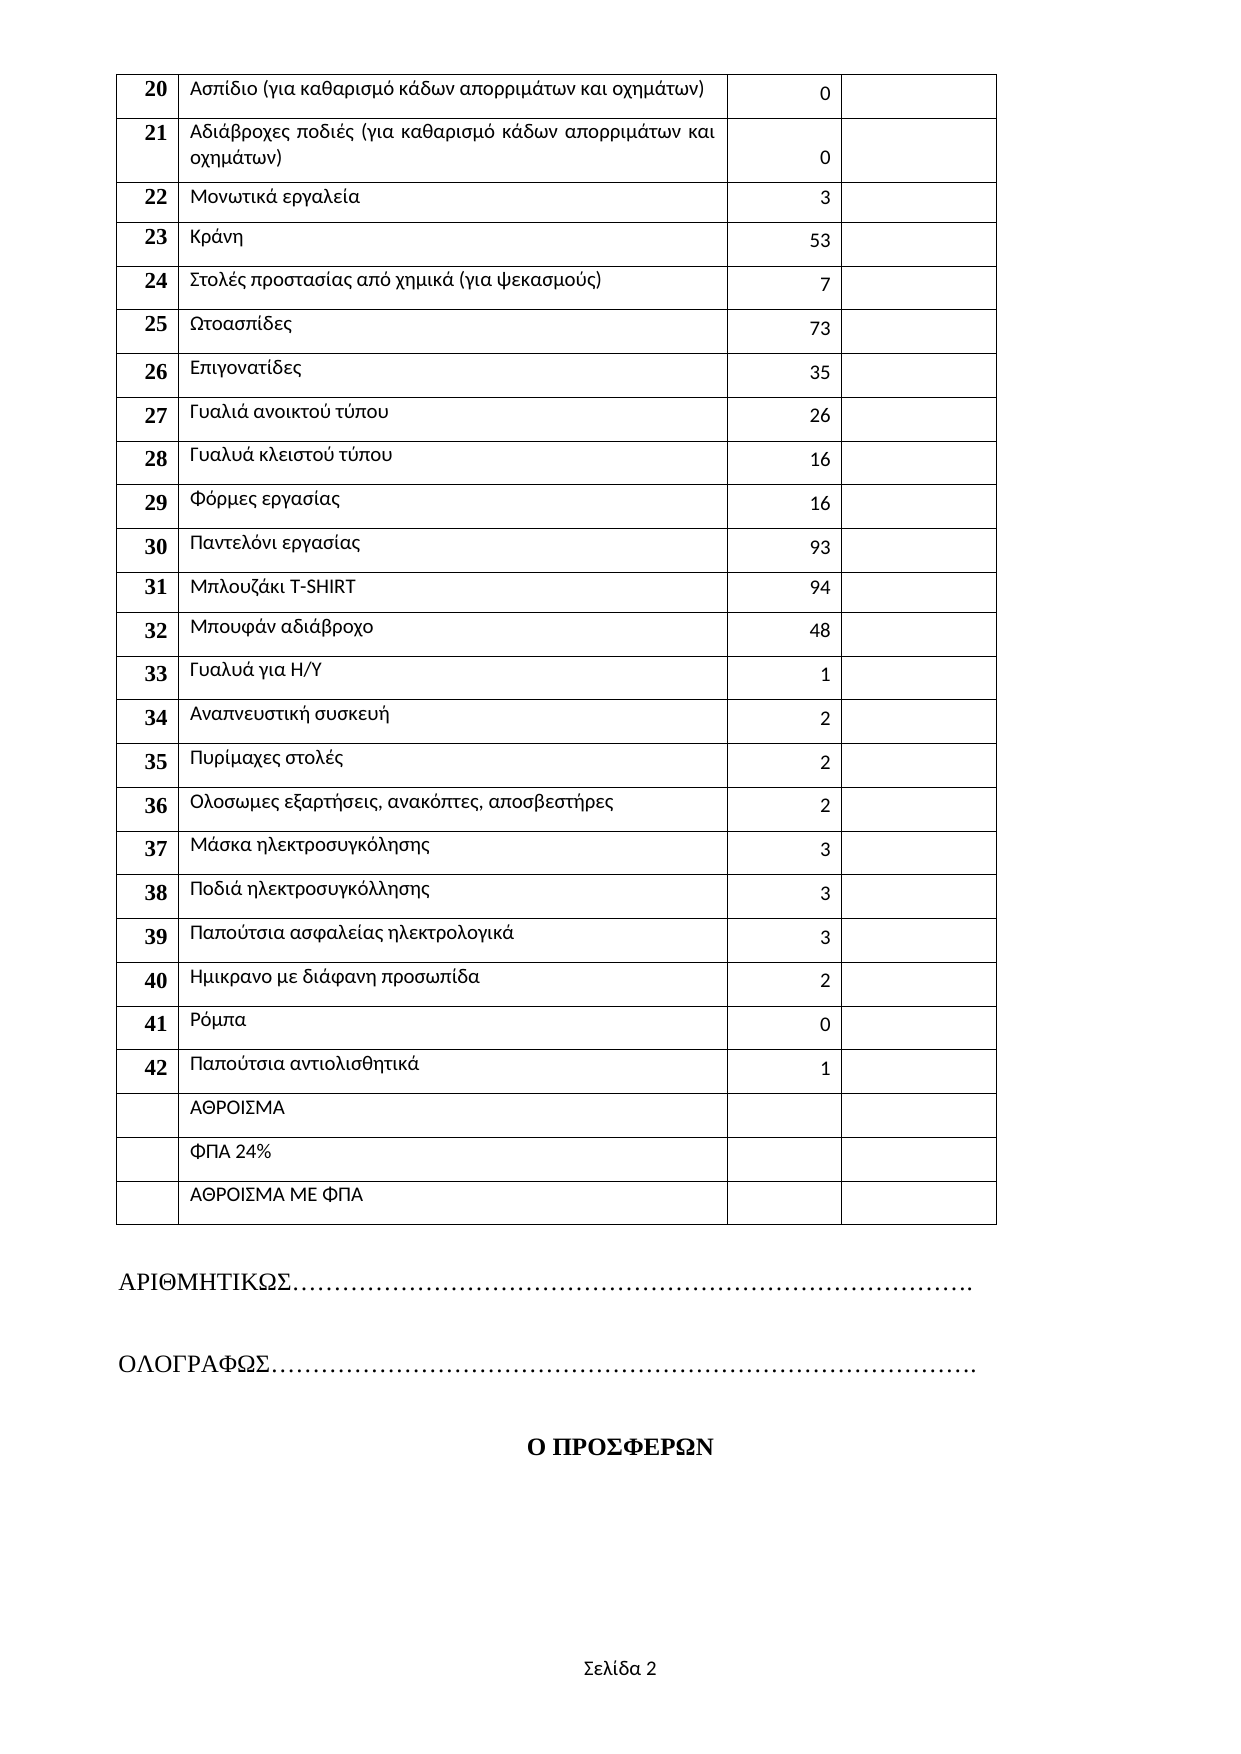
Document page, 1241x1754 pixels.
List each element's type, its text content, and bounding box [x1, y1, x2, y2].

table_cell Μονωτικά εργαλεία [179, 183, 727, 222]
table_cell Παντελόνι εργασίας [179, 529, 727, 572]
table_cell [842, 398, 996, 441]
table_cell 1 [728, 657, 841, 699]
table_cell [728, 1094, 841, 1137]
table_cell Παπούτσια ασφαλείας ηλεκτρολογικά [179, 919, 727, 962]
table_cell 34 [117, 700, 178, 743]
table_cell [842, 223, 996, 266]
table_cell [842, 267, 996, 309]
table_cell 20 [117, 75, 178, 118]
table_cell Ρόμπα [179, 1007, 727, 1049]
table_cell 31 [117, 573, 178, 612]
table_cell 93 [728, 529, 841, 572]
table_cell 33 [117, 657, 178, 699]
table_cell [842, 919, 996, 962]
table_cell Ολoσωμες εξαρτήσεις, ανακόπτες, αποσβεστήρες [179, 788, 727, 831]
table_cell 40 [117, 963, 178, 1006]
table_cell 42 [117, 1050, 178, 1093]
table_cell [842, 75, 996, 118]
table_cell 25 [117, 310, 178, 353]
table_cell Αναπνευστική συσκευή [179, 700, 727, 743]
table_cell Μπουφάν αδιάβροχο [179, 613, 727, 656]
table_cell 23 [117, 223, 178, 266]
table_cell [842, 613, 996, 656]
table_cell 27 [117, 398, 178, 441]
table_cell Στολές προστασίας από χημικά (για ψεκασμούς) [179, 267, 727, 309]
table_cell 41 [117, 1007, 178, 1049]
table_cell 26 [117, 354, 178, 397]
table_cell Επιγονατίδες [179, 354, 727, 397]
table_cell 2 [728, 744, 841, 787]
table_cell 0 [728, 119, 841, 182]
table_cell 3 [728, 832, 841, 874]
table_cell [842, 1050, 996, 1093]
table_cell 3 [728, 919, 841, 962]
table_cell 0 [728, 75, 841, 118]
table_cell 53 [728, 223, 841, 266]
text ΟΛΟΓΡΑΦΩΣ…………………………………………………………………………. [118, 1349, 1122, 1378]
table_cell [117, 1094, 178, 1137]
table_cell 35 [117, 744, 178, 787]
table_cell [842, 1138, 996, 1181]
table_cell [842, 485, 996, 528]
table_cell Πυρίμαχες στολές [179, 744, 727, 787]
text Ο ΠΡΟΣΦΕΡΩN [118, 1432, 1122, 1460]
table_cell 16 [728, 485, 841, 528]
table_cell 48 [728, 613, 841, 656]
table_cell [842, 700, 996, 743]
table_cell [842, 744, 996, 787]
table_cell 37 [117, 832, 178, 874]
table_cell Ημικρανο με διάφανη προσωπίδα [179, 963, 727, 1006]
table_cell 94 [728, 573, 841, 612]
table_cell 2 [728, 963, 841, 1006]
table_cell [728, 1138, 841, 1181]
table_cell ΑΘΡΟΙΣΜΑ [179, 1094, 727, 1137]
table_cell Γυαλιά ανοικτού τύπου [179, 398, 727, 441]
table_cell [117, 1138, 178, 1181]
table_cell [842, 1094, 996, 1137]
table_cell 1 [728, 1050, 841, 1093]
table_cell [842, 529, 996, 572]
table_cell 3 [728, 183, 841, 222]
table_cell 2 [728, 700, 841, 743]
table_cell [117, 1182, 178, 1224]
table_cell 7 [728, 267, 841, 309]
table_cell [842, 832, 996, 874]
table_cell 29 [117, 485, 178, 528]
table_cell 39 [117, 919, 178, 962]
table_cell 16 [728, 442, 841, 484]
table_cell Ωτοασπίδες [179, 310, 727, 353]
table_cell [842, 1007, 996, 1049]
table_cell Μπλουζάκι Τ-SHIRT [179, 573, 727, 612]
table_cell Γυαλυά για H/Y [179, 657, 727, 699]
table_cell [728, 1182, 841, 1224]
table_cell Φόρμες εργασίας [179, 485, 727, 528]
table_cell 28 [117, 442, 178, 484]
table_cell 2 [728, 788, 841, 831]
table_cell 30 [117, 529, 178, 572]
table_cell [842, 310, 996, 353]
table_cell Ποδιά ηλεκτροσυγκόλλησης [179, 875, 727, 918]
table_cell Ασπίδιο (για καθαρισμό κάδων απορριμάτων και οχημάτων) [179, 75, 727, 118]
table_cell [842, 119, 996, 182]
table_cell 21 [117, 119, 178, 182]
table_cell [842, 442, 996, 484]
table_cell 35 [728, 354, 841, 397]
table_cell [842, 788, 996, 831]
table_cell [842, 875, 996, 918]
table_cell 38 [117, 875, 178, 918]
table_cell 32 [117, 613, 178, 656]
table_cell [842, 183, 996, 222]
table_cell Γυαλυά κλειστού τύπου [179, 442, 727, 484]
table_cell [842, 963, 996, 1006]
table_cell ΑΘΡΟΙΣΜΑ ΜΕ ΦΠΑ [179, 1182, 727, 1224]
table_cell [842, 573, 996, 612]
table_cell 73 [728, 310, 841, 353]
table_cell Αδιάβροχες ποδιές (για καθαρισμό κάδων απορριμάτων και οχημάτων) [179, 119, 727, 182]
text ΑΡΙΘΜΗΤΙΚΩΣ………………………………………………………………………. [118, 1267, 1122, 1295]
table_cell [842, 657, 996, 699]
table_cell 3 [728, 875, 841, 918]
table_cell [842, 354, 996, 397]
table_cell Κράνη [179, 223, 727, 266]
table_cell 22 [117, 183, 178, 222]
table_cell ΦΠΑ 24% [179, 1138, 727, 1181]
table_cell 36 [117, 788, 178, 831]
table_cell 26 [728, 398, 841, 441]
table_cell 0 [728, 1007, 841, 1049]
table_cell 24 [117, 267, 178, 309]
table_cell Παπούτσια αντιολισθητικά [179, 1050, 727, 1093]
table_cell [842, 1182, 996, 1224]
table_cell Μάσκα ηλεκτροσυγκόλησης [179, 832, 727, 874]
